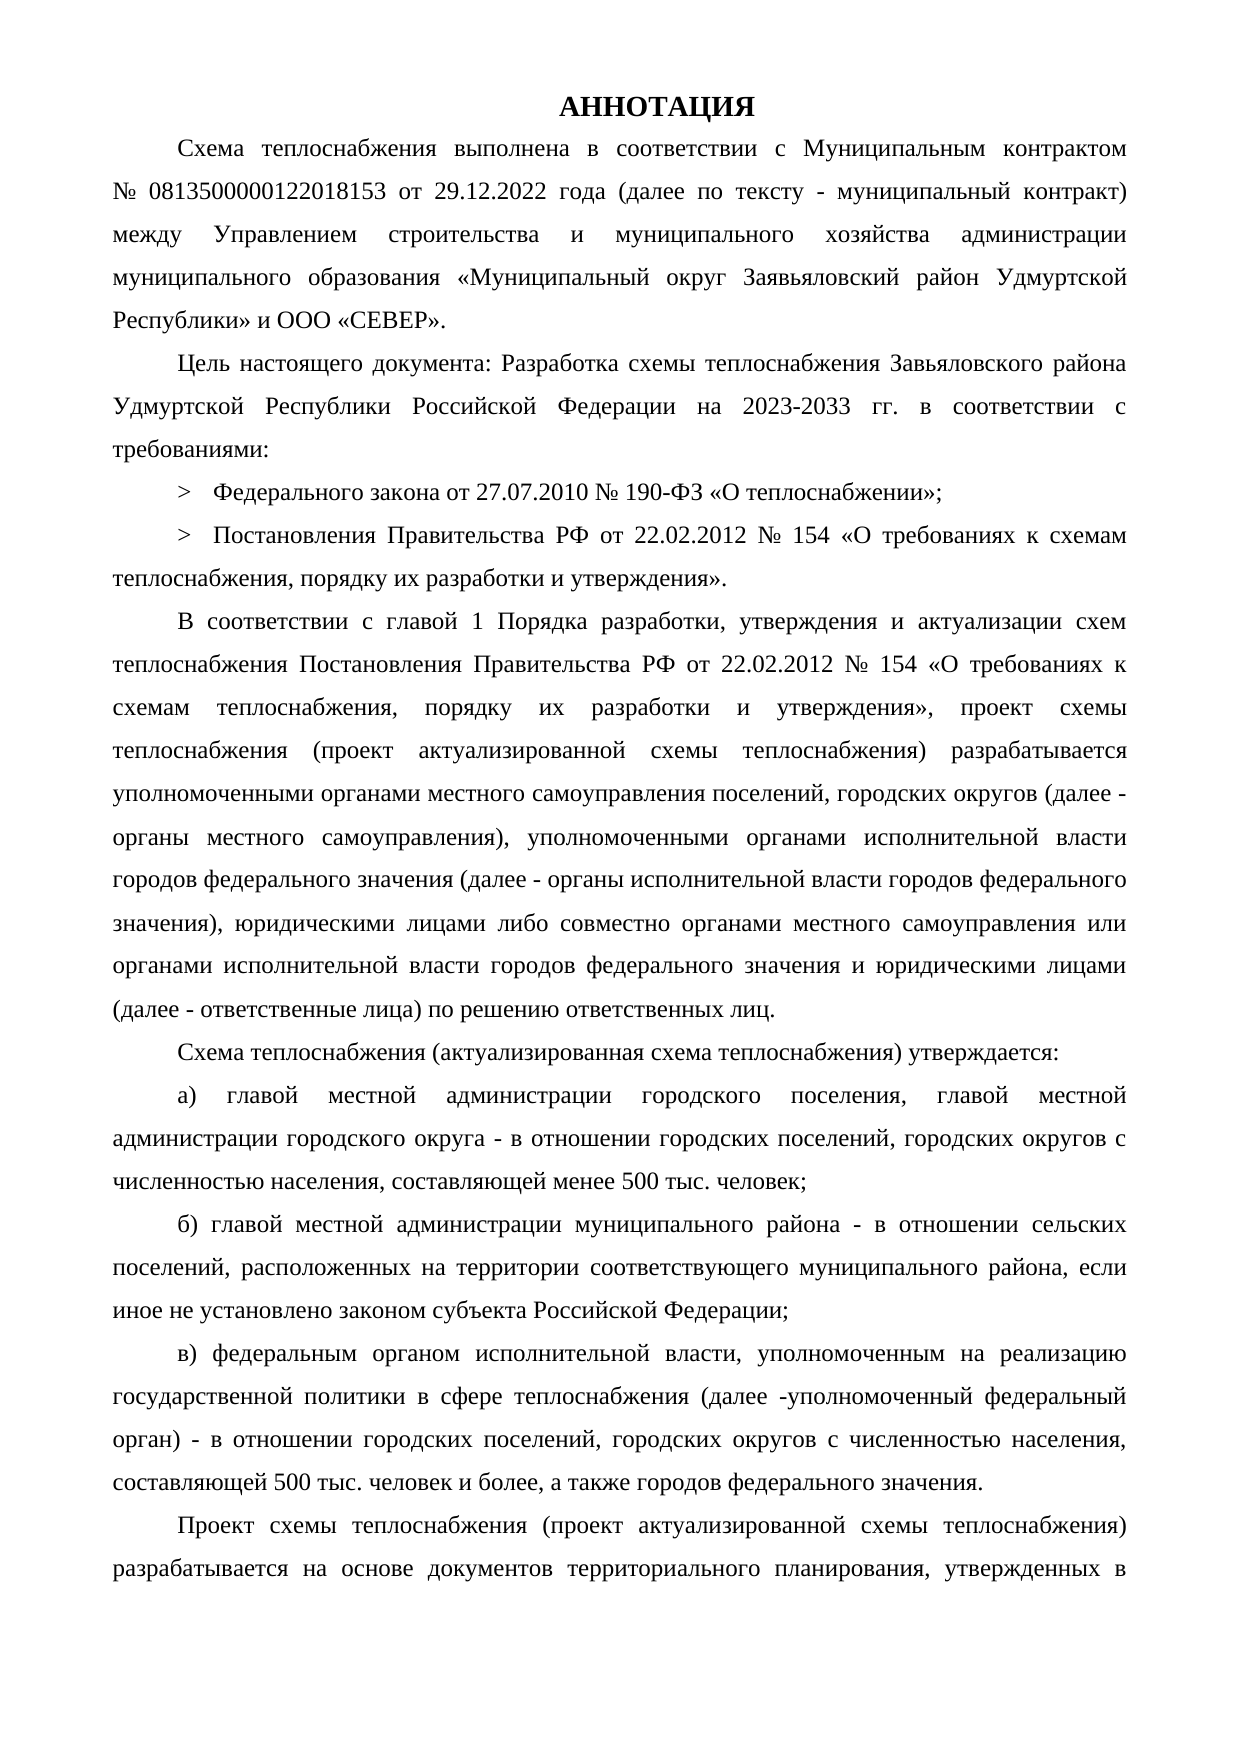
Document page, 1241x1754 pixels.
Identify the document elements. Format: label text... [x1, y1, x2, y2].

text Схема теплоснабжения выполнена в соответствии с Муниципальным контрактом № 0813500000122018153 от 29.12.2022 года (далее по тексту - муниципальный контракт) между Управлением строительства и муниципального хозяйства администрации муниципального образования «Муниципальный округ Заявьяловский район Удмуртской Республики» и ООО «СЕВЕР». [112, 122, 1128, 337]
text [112, 1499, 1128, 1585]
text а) главой местной администрации городского поселения, главой местной администрации городского округа - в отношении городских поселений, городских округов с численностью населения, составляющей менее 500 тыс. человек; [112, 1069, 1128, 1198]
list Постановления Правительства РФ от 22.02.2012 № 154 «О требованиях к схемам теплоснабжения, порядку их разработки и утверждения». [112, 509, 1128, 595]
text АННОТАЦИЯ [112, 89, 1128, 122]
text б) главой местной администрации муниципального района - в отношении сельских поселений, расположенных на территории соответствующего муниципального района, если иное не установлено законом субъекта Российской Федерации; [112, 1198, 1128, 1327]
text В соответствии с главой 1 Порядка разработки, утверждения и актуализации схем теплоснабжения Постановления Правительства РФ от 22.02.2012 № 154 «О требованиях к схемам теплоснабжения, порядку их разработки и утверждения», проект схемы теплоснабжения (проект актуализированной схемы теплоснабжения) разрабатывается уполномоченными органами местного самоуправления поселений, городских округов (далее - органы местного самоуправления), уполномоченными органами исполнительной власти городов федерального значения (далее - органы исполнительной власти городов федерального значения), юридическими лицами либо совместно органами местного самоуправления или органами исполнительной власти городов федерального значения и юридическими лицами (далее - ответственные лица) по решению ответственных лиц. [112, 595, 1128, 1026]
text Цель настоящего документа: Разработка схемы теплоснабжения Завьяловского района Удмуртской Республики Российской Федерации на 2023-2033 гг. в соответствии с требованиями: [112, 337, 1128, 466]
list Федерального закона от 27.07.2010 № 190-ФЗ «О теплоснабжении»; [112, 466, 1128, 509]
text Схема теплоснабжения (актуализированная схема теплоснабжения) утверждается: [112, 1026, 1128, 1069]
text в) федеральным органом исполнительной власти, уполномоченным на реализацию государственной политики в сфере теплоснабжения (далее -уполномоченный федеральный орган) - в отношении городских поселений, городских округов с численностью населения, составляющей 500 тыс. человек и более, а также городов федерального значения. [112, 1327, 1128, 1499]
